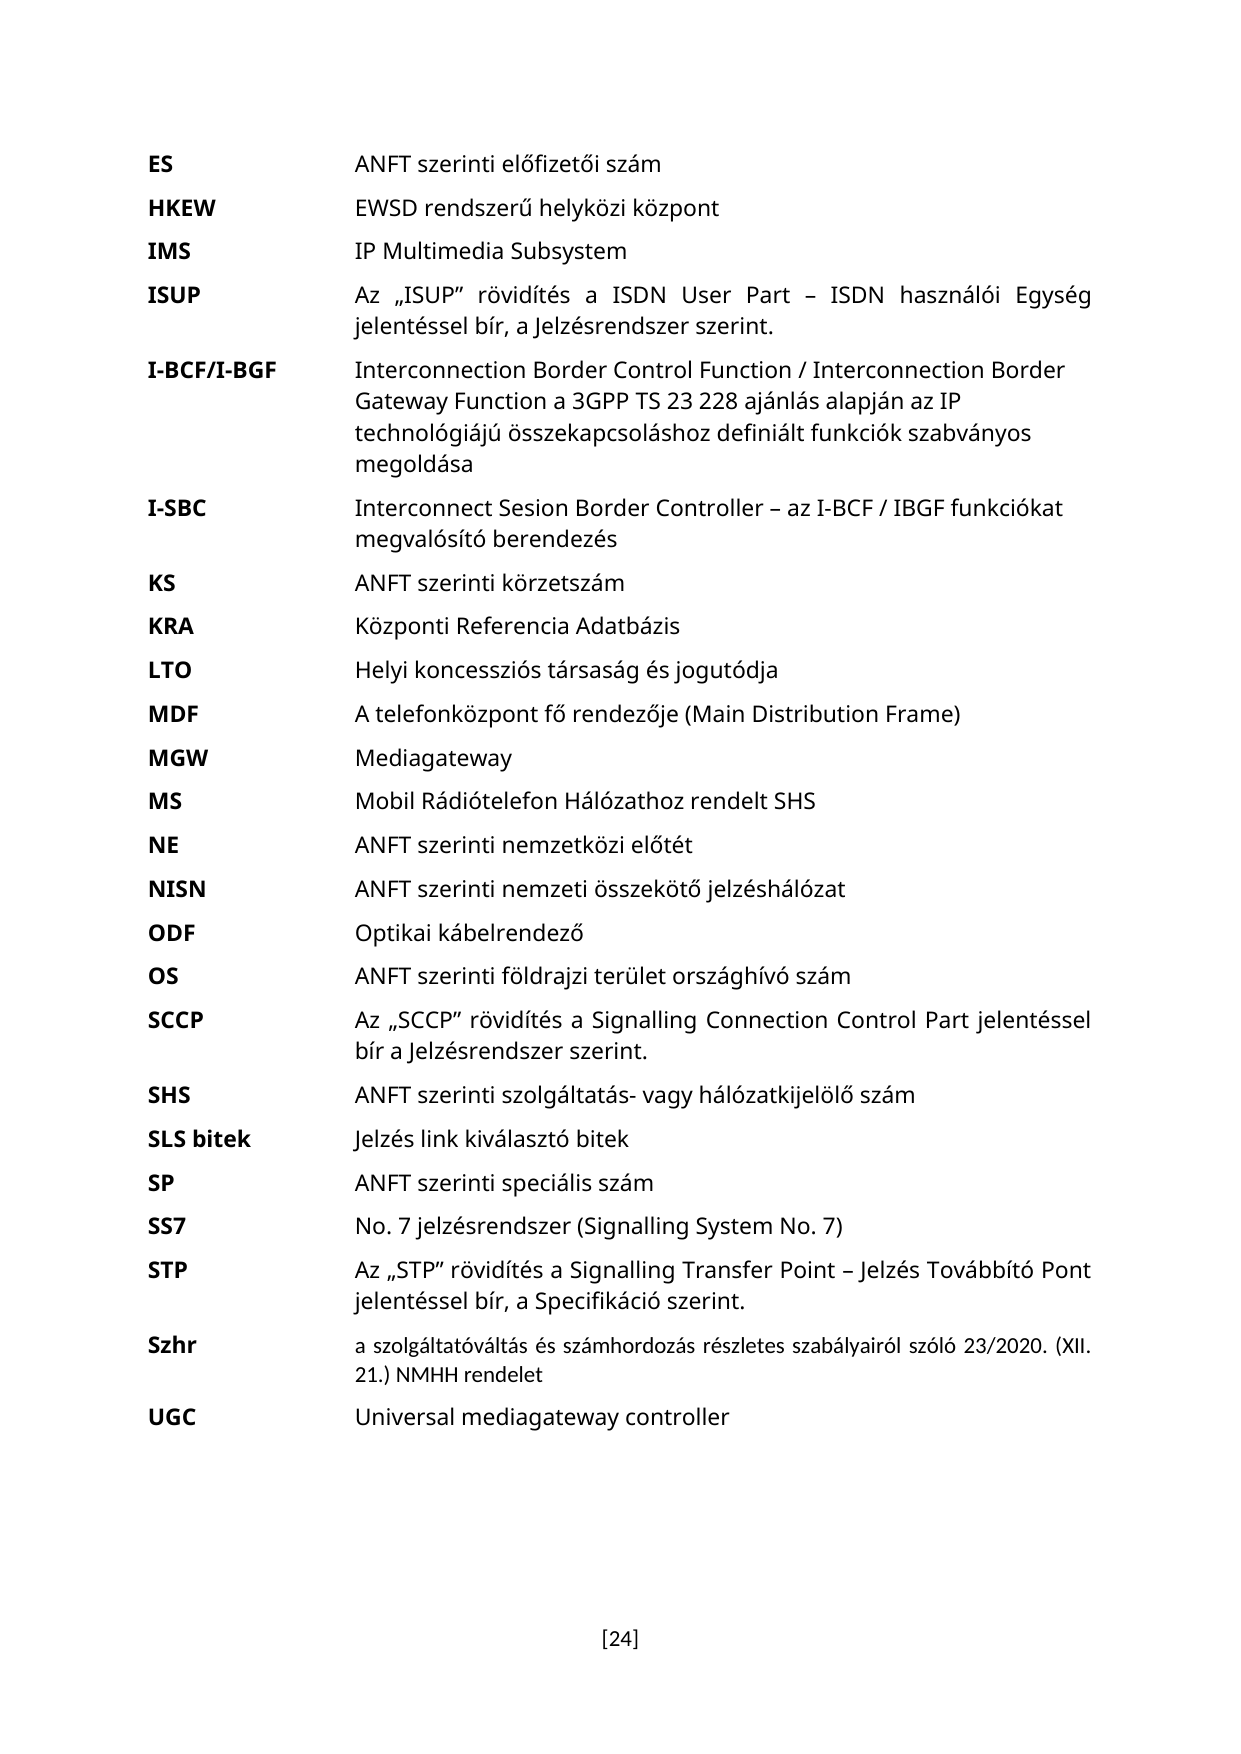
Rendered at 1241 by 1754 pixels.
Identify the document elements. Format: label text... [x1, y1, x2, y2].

text SS7 No. 7 jelzésrendszer (Signalling System No. 7) [148, 1210, 1092, 1241]
text ODF Optikai kábelrendező [148, 916, 1092, 948]
text KS ANFT szerinti körzetszám [148, 566, 1092, 598]
text ISUP Az „ISUP” rövidítés a ISDN User Part – ISDN használói Egység jelentéssel bír, a Jelzésrendszer szerint. [148, 279, 1092, 341]
text I-BCF/I-BGF Interconnection Border Control Function / Interconnection Border Gateway Function a 3GPP TS 23 228 ajánlás alapján az IP technológiájú összekapcsoláshoz definiált funkciók szabványos megoldása [148, 354, 1092, 479]
text IMS IP Multimedia Subsystem [148, 235, 1092, 266]
text SHS ANFT szerinti szolgáltatás- vagy hálózatkijelölő szám [148, 1079, 1092, 1110]
text ES ANFT szerinti előfizetői szám [148, 148, 1092, 179]
text NISN ANFT szerinti nemzeti összekötő jelzéshálózat [148, 873, 1092, 904]
text HKEW EWSD rendszerű helyközi központ [148, 191, 1092, 223]
text SP ANFT szerinti speciális szám [148, 1166, 1092, 1198]
text MS Mobil Rádiótelefon Hálózathoz rendelt SHS [148, 785, 1092, 816]
text OS ANFT szerinti földrajzi terület országhívó szám [148, 960, 1092, 991]
text MGW Mediagateway [148, 741, 1092, 773]
text Szhr a szolgáltatóváltás és számhordozás részletes szabályairól szóló 23/2020. (XII. 21.) NMHH rendelet [148, 1329, 1092, 1388]
text LTO Helyi koncessziós társaság és jogutódja [148, 654, 1092, 685]
text NE ANFT szerinti nemzetközi előtét [148, 829, 1092, 860]
text SCCP Az „SCCP” rövidítés a Signalling Connection Control Part jelentéssel bír a Jelzésrendszer szerint. [148, 1004, 1092, 1066]
text STP Az „STP” rövidítés a Signalling Transfer Point – Jelzés Továbbító Pont jelentéssel bír, a Specifikáció szerint. [148, 1254, 1092, 1316]
text KRA Központi Referencia Adatbázis [148, 610, 1092, 641]
text SLS bitek Jelzés link kiválasztó bitek [148, 1123, 1092, 1154]
text MDF A telefonközpont fő rendezője (Main Distribution Frame) [148, 698, 1092, 729]
text UGC Universal mediagateway controller [148, 1401, 1092, 1432]
text I-SBC Interconnect Sesion Border Controller – az I-BCF / IBGF funkciókat megvalósító berendezés [148, 491, 1092, 554]
